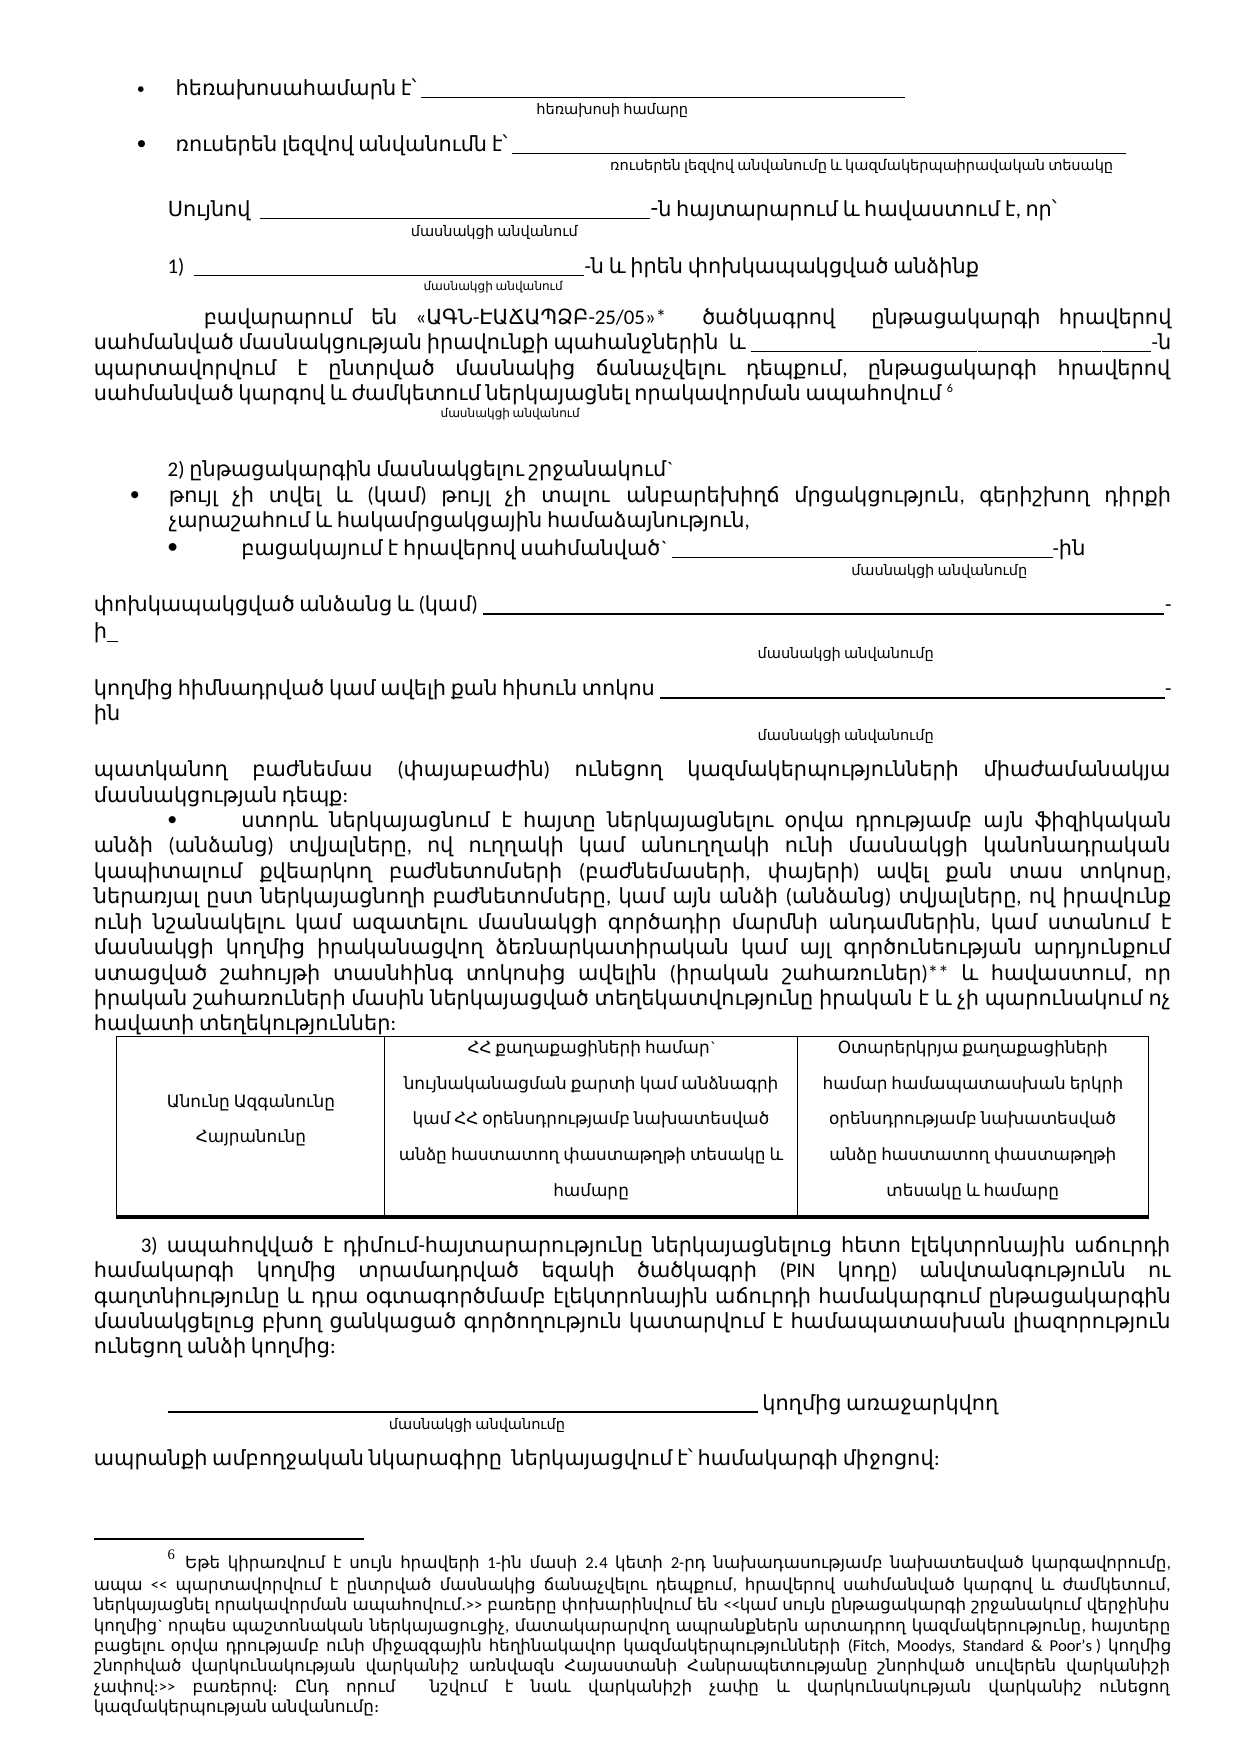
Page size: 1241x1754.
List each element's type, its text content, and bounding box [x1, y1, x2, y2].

list թույլ չի տվել և (կամ) թույլ չի տալու անբարեխիղճ մրցակցություն, գերիշխող դիրքի չարաշահում և հակամրցակցային համաձայնություն, [131, 482, 1171, 533]
text կողմից հիմնադրված կամ ավելի քան հիսուն տոկոս -ին [94, 675, 1171, 726]
text մասնակցի անվանումը [94, 561, 1171, 591]
text մասնակցի անվանում [94, 222, 1171, 253]
text բավարարում են «ԱԳՆ-ԷԱՃԱՊՁԲ-25/05»* ծածկագրով ընթացակարգի հրավերով սահմանված մասնակցության իրավունքի պահանջներին և -ն պարտավորվում է ընտրված մասնակից ճանաչվելու դեպքում, ընթացակարգի հրավերով սահմանված կարգով և ժամկետում ներկայացնել որակավորման ապահովում [94, 304, 1171, 406]
text ապրանքի ամբողջական նկարագիրը ներկայացվում է՝ համակարգի միջոցով: [94, 1446, 1171, 1471]
table_header ՀՀ քաղաքացիների համար` նույնականացման քարտի կամ անձնագրի կամ ՀՀ օրենսդրությամբ նախատեսված անձը հաստատող փաստաթղթի տեսակը և համարը [385, 1037, 797, 1215]
text մասնակցի անվանում [94, 278, 1171, 304]
text պատկանող բաժնեմաս (փայաբաժին) ունեցող կազմակերպությունների միաժամանակյա մասնակցության դեպք: [94, 756, 1171, 807]
list ռուսերեն լեզվով անվանումն է՝ [138, 131, 1171, 156]
list բացակայում է հրավերով սահմանված` -ին [94, 533, 1171, 561]
text մասնակցի անվանումը [94, 1415, 1171, 1446]
text 1) -ն և իրեն փոխկապակցված անձինք [94, 253, 1171, 278]
list ստորև ներկայացնում է հայտը ներկայացնելու օրվա դրությամբ այն ֆիզիկական անձի (անձանց) տվյալները, ով ուղղակի կամ անուղղակի ունի մասնակցի կանոնադրական կապիտալում քվեարկող բաժնետոմսերի (բաժնեմասերի, փայերի) ավել քան տաս տոկոսը, ներառյալ ըստ ներկայացնողի բաժնետոմսերը, կամ այն անձի (անձանց) տվյալները, ով իրավունք ունի նշանակելու կամ ազատելու մասնակցի գործադիր մարմնի անդամներին, կամ ստանում է մասնակցի կողմից իրականացվող ձեռնարկատիրական կամ այլ գործունեության արդյունքում ստացված շահույթի տասնհինգ տոկոսից ավելին (իրական շահառուներ)** և հավաստում, որ իրական շահառուների մասին ներկայացված տեղեկատվությունը իրական է և չի պարունակում ոչ հավատի տեղեկություններ: [94, 807, 1171, 1036]
list հեռախոսահամարն է՝ [138, 75, 1171, 100]
text 3) ապահովված է դիմում-հայտարարությունը ներկայացնելուց հետո էլեկտրոնային աճուրդի համակարգի կողմից տրամադրված եզակի ծածկագրի (PIN կոդը) անվտանգությունն ու գաղտնիությունը և դրա օգտագործմամբ էլեկտրոնային աճուրդի համակարգում ընթացակարգին մասնակցելուց բխող ցանկացած գործողություն կատարվում է համապատասխան լիազորություն ունեցող անձի կողմից: [94, 1232, 1171, 1359]
text Սույնով -ն հայտարարում և հավաստում է, որ՝ [94, 192, 1171, 222]
text 2) ընթացակարգին մասնակցելու շրջանակում` [94, 456, 1171, 482]
text մասնակցի անվանումը [94, 726, 1171, 756]
text կողմից առաջարկվող [94, 1390, 1171, 1415]
text ռուսերեն լեզվով անվանումը և կազմակերպաիրավական տեսակը [536, 156, 1171, 187]
text մասնակցի անվանումը [94, 644, 1171, 675]
text փոխկապակցված անձանց և (կամ) -ի [94, 591, 1171, 644]
table_header Օտարերկրյա քաղաքացիների համար համապատասխան երկրի օրենսդրությամբ նախատեսված անձը հաստատող փաստաթղթի տեսակը և համարը [798, 1037, 1148, 1215]
text հեռախոսի համարը [462, 100, 1171, 131]
table_header Անունը Ազգանունը Հայրանունը [117, 1037, 384, 1215]
text մասնակցի անվանում [94, 406, 1171, 431]
